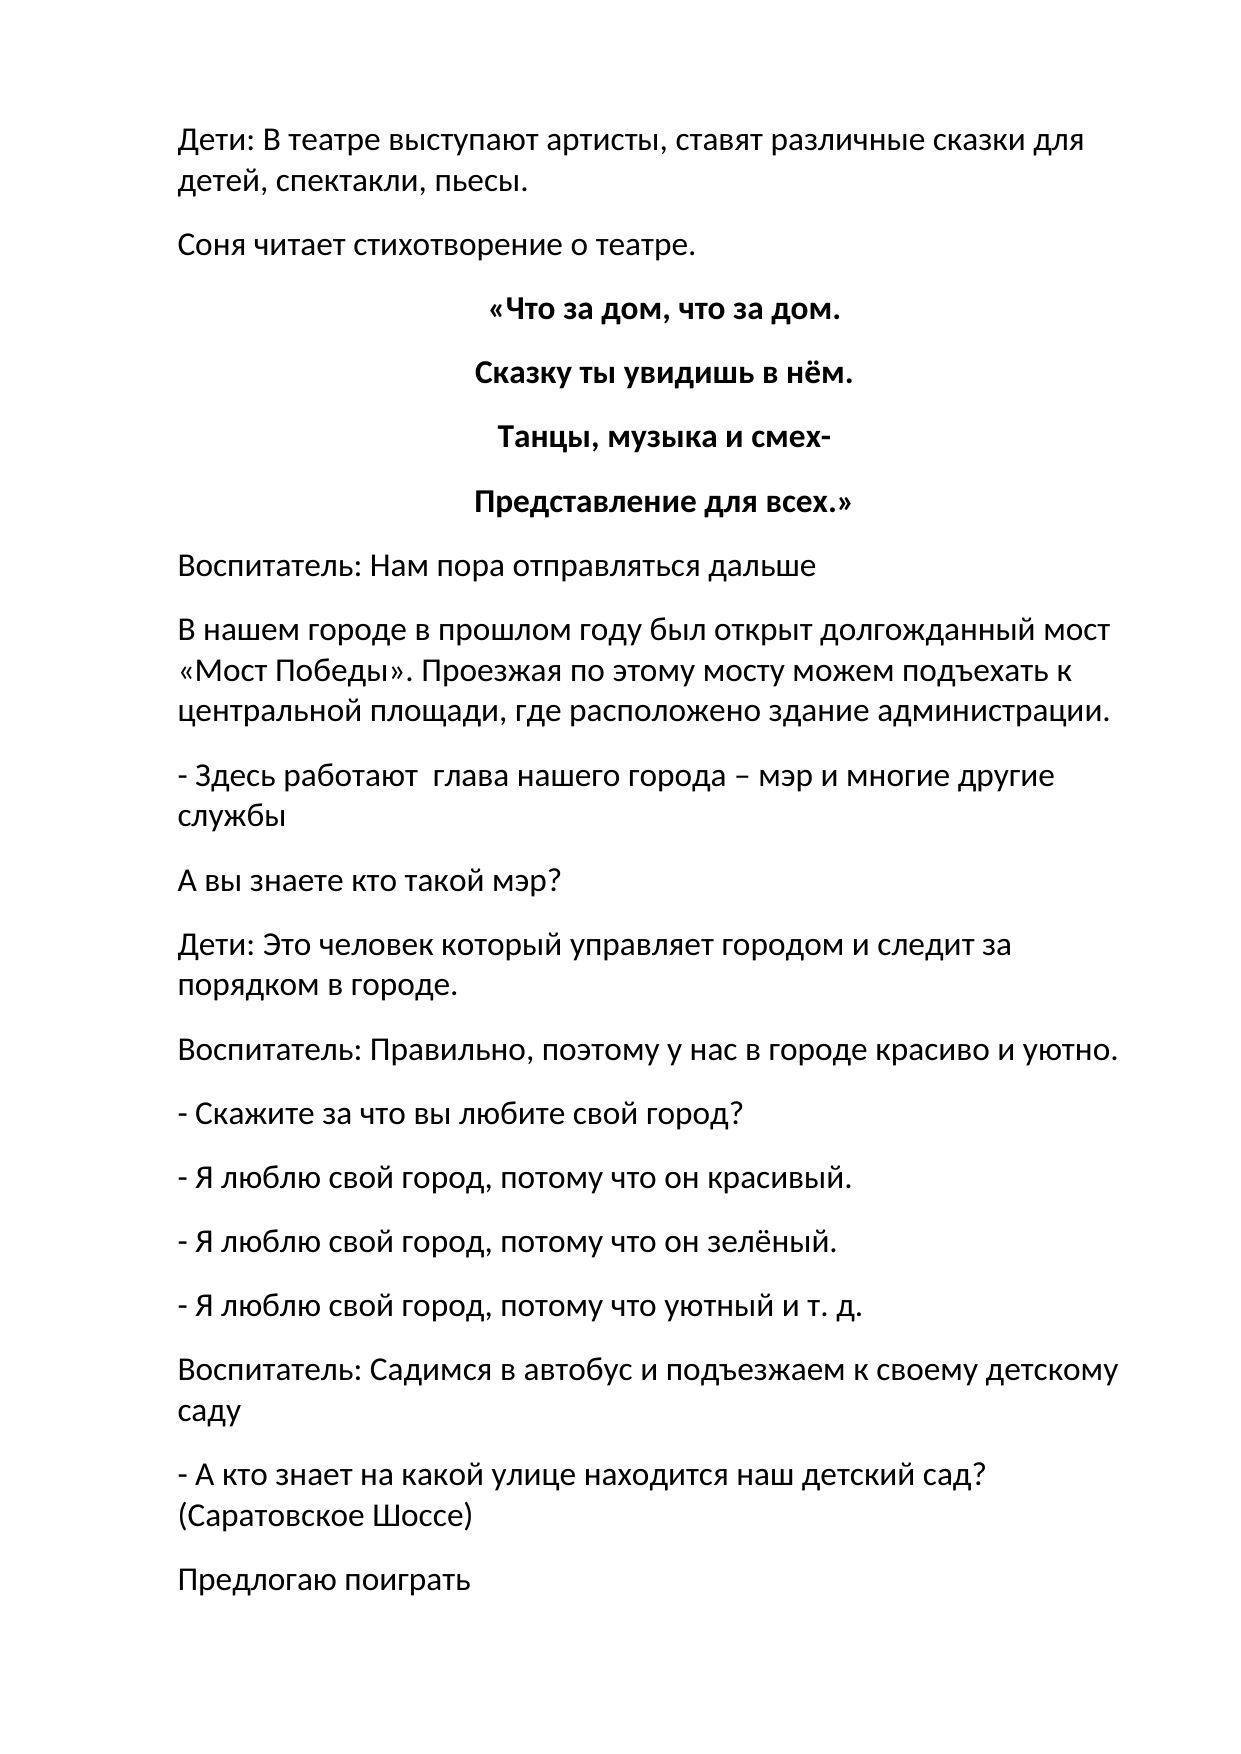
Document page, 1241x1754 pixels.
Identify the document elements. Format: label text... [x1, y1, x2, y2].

text Сказку ты увидишь в нём. [177, 351, 1152, 392]
text - Скажите за что вы любите свой город? [177, 1092, 1152, 1132]
text - Я люблю свой город, потому что он красивый. [177, 1156, 1152, 1197]
text Предлогаю поиграть [177, 1558, 1152, 1599]
text «Что за дом, что за дом. [177, 287, 1152, 328]
text Дети: Это человек который управляет городом и следит за порядком в городе. [177, 923, 1152, 1004]
text Воспитатель: Правильно, поэтому у нас в городе красиво и уютно. [177, 1028, 1152, 1068]
text Соня читает стихотворение о театре. [177, 223, 1152, 264]
text - Я люблю свой город, потому что уютный и т. д. [177, 1284, 1152, 1325]
text - А кто знает на какой улице находится наш детский сад? (Саратовское Шоссе) [177, 1453, 1152, 1535]
text Воспитатель: Садимся в автобус и подъезжаем к своему детскому саду [177, 1348, 1152, 1430]
text - Я люблю свой город, потому что он зелёный. [177, 1220, 1152, 1261]
text Танцы, музыка и смех- [177, 416, 1152, 456]
text - Здесь работают глава нашего города – мэр и многие другие службы [177, 754, 1152, 835]
text Представление для всех.» [177, 480, 1152, 520]
text В нашем городе в прошлом году был открыт долгожданный мост «Мост Победы». Проезжая по этому мосту можем подъехать к центральной площади, где расположено здание администрации. [177, 608, 1152, 730]
text Дети: В театре выступают артисты, ставят различные сказки для детей, спектакли, пьесы. [177, 118, 1152, 199]
text Воспитатель: Нам пора отправляться дальше [177, 544, 1152, 584]
text А вы знаете кто такой мэр? [177, 858, 1152, 899]
